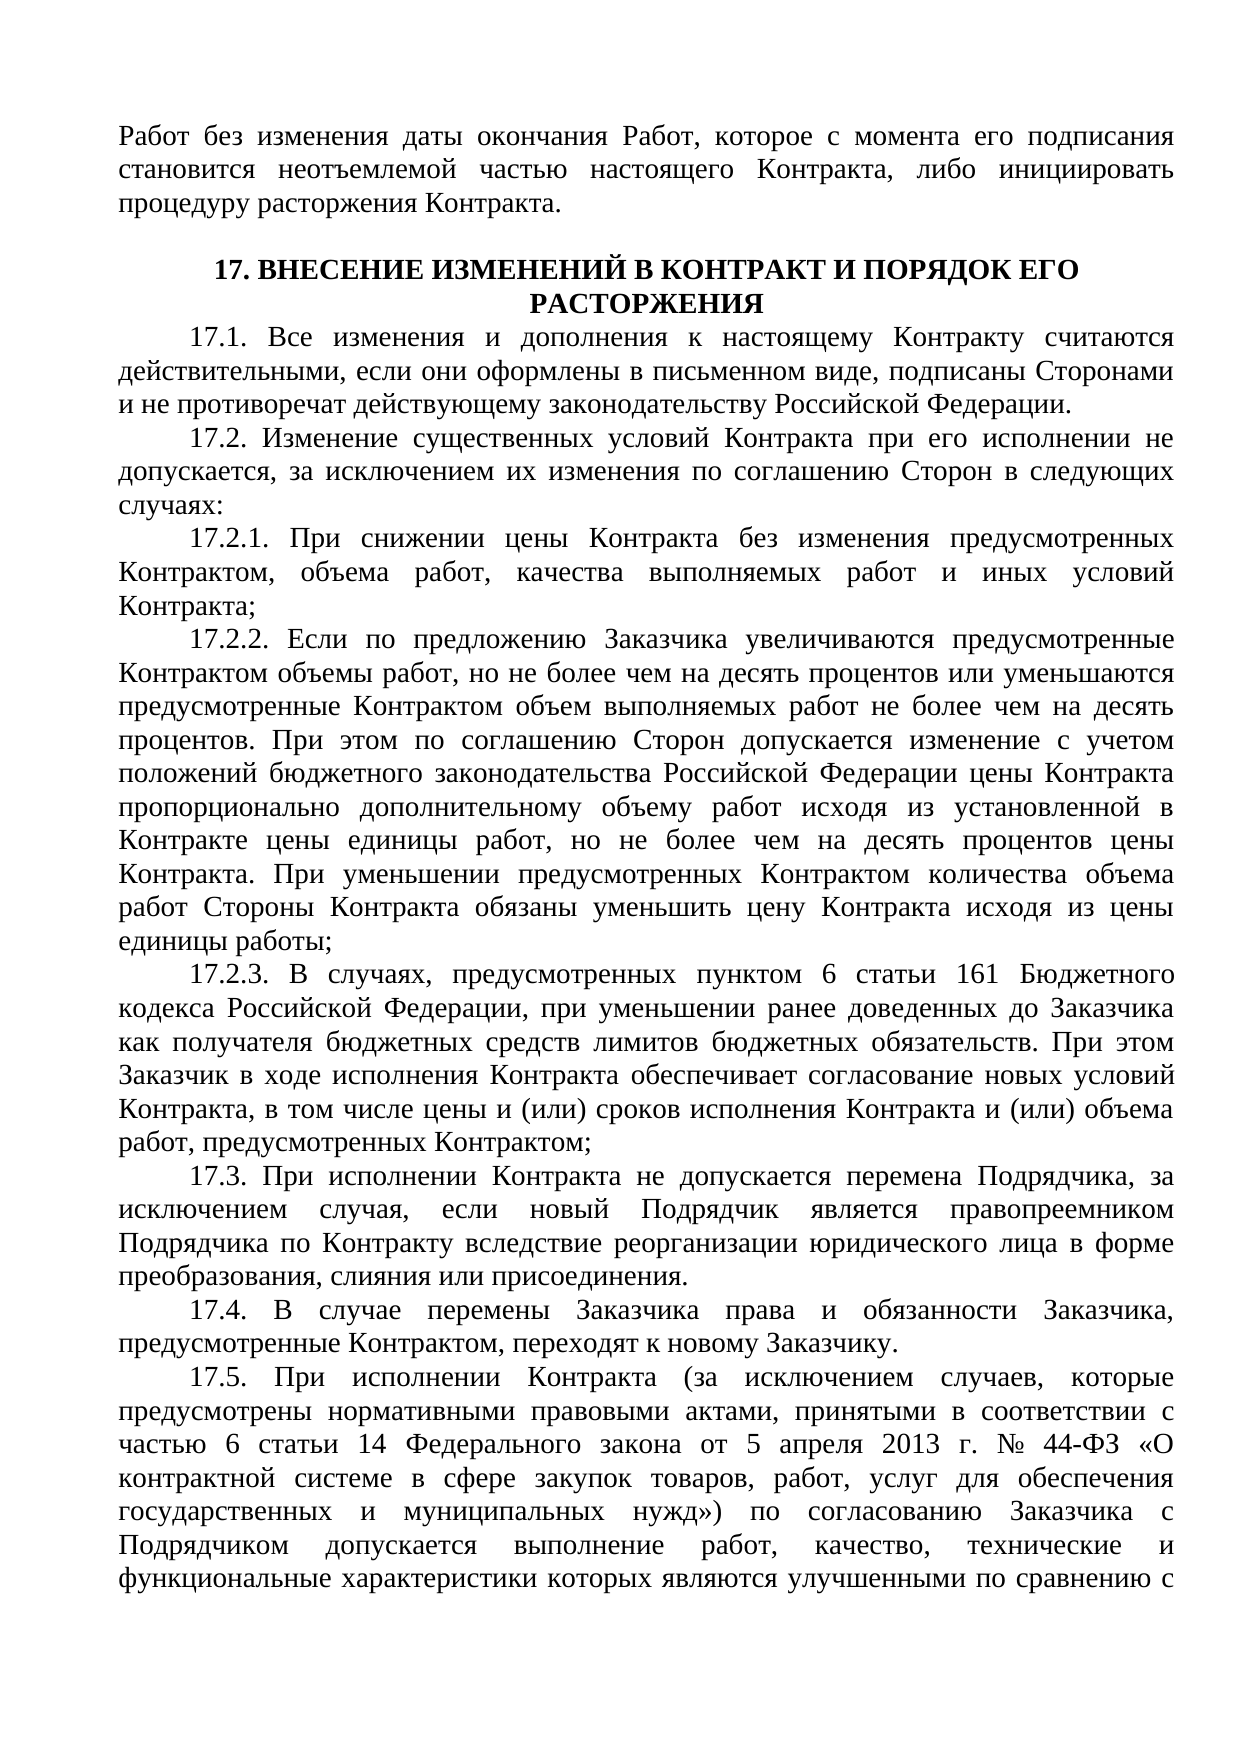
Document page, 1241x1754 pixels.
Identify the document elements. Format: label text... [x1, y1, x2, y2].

text 17.4. В случае перемены Заказчика права и обязанности Заказчика, предусмотренные Контрактом, переходят к новому Заказчику. [118, 1292, 1175, 1359]
text 17.2.3. В случаях, предусмотренных пунктом 6 статьи 161 Бюджетного кодекса Российской Федерации, при уменьшении ранее доведенных до Заказчика как получателя бюджетных средств лимитов бюджетных обязательств. При этом Заказчик в ходе исполнения Контракта обеспечивает согласование новых условий Контракта, в том числе цены и (или) сроков исполнения Контракта и (или) объема работ, предусмотренных Контрактом; [118, 957, 1175, 1158]
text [118, 118, 1175, 219]
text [118, 1359, 1175, 1594]
text 17.2.1. При снижении цены Контракта без изменения предусмотренных Контрактом, объема работ, качества выполняемых работ и иных условий Контракта; [118, 521, 1175, 621]
text 17.2. Изменение существенных условий Контракта при его исполнении не допускается, за исключением их изменения по соглашению Сторон в следующих случаях: [118, 420, 1175, 521]
text 17.1. Все изменения и дополнения к настоящему Контракту считаются действительными, если они оформлены в письменном виде, подписаны Сторонами и не противоречат действующему законодательству Российской Федерации. [118, 319, 1175, 420]
text 17.3. При исполнении Контракта не допускается перемена Подрядчика, за исключением случая, если новый Подрядчик является правопреемником Подрядчика по Контракту вследствие реорганизации юридического лица в форме преобразования, слияния или присоединения. [118, 1158, 1175, 1292]
text 17. ВНЕСЕНИЕ ИЗМЕНЕНИЙ В КОНТРАКТ И ПОРЯДОК ЕГО РАСТОРЖЕНИЯ [118, 252, 1175, 319]
text 17.2.2. Если по предложению Заказчика увеличиваются предусмотренные Контрактом объемы работ, но не более чем на десять процентов или уменьшаются предусмотренные Контрактом объем выполняемых работ не более чем на десять процентов. При этом по соглашению Сторон допускается изменение с учетом положений бюджетного законодательства Российской Федерации цены Контракта пропорционально дополнительному объему работ исходя из установленной в Контракте цены единицы работ, но не более чем на десять процентов цены Контракта. При уменьшении предусмотренных Контрактом количества объема работ Стороны Контракта обязаны уменьшить цену Контракта исходя из цены единицы работы; [118, 621, 1175, 957]
